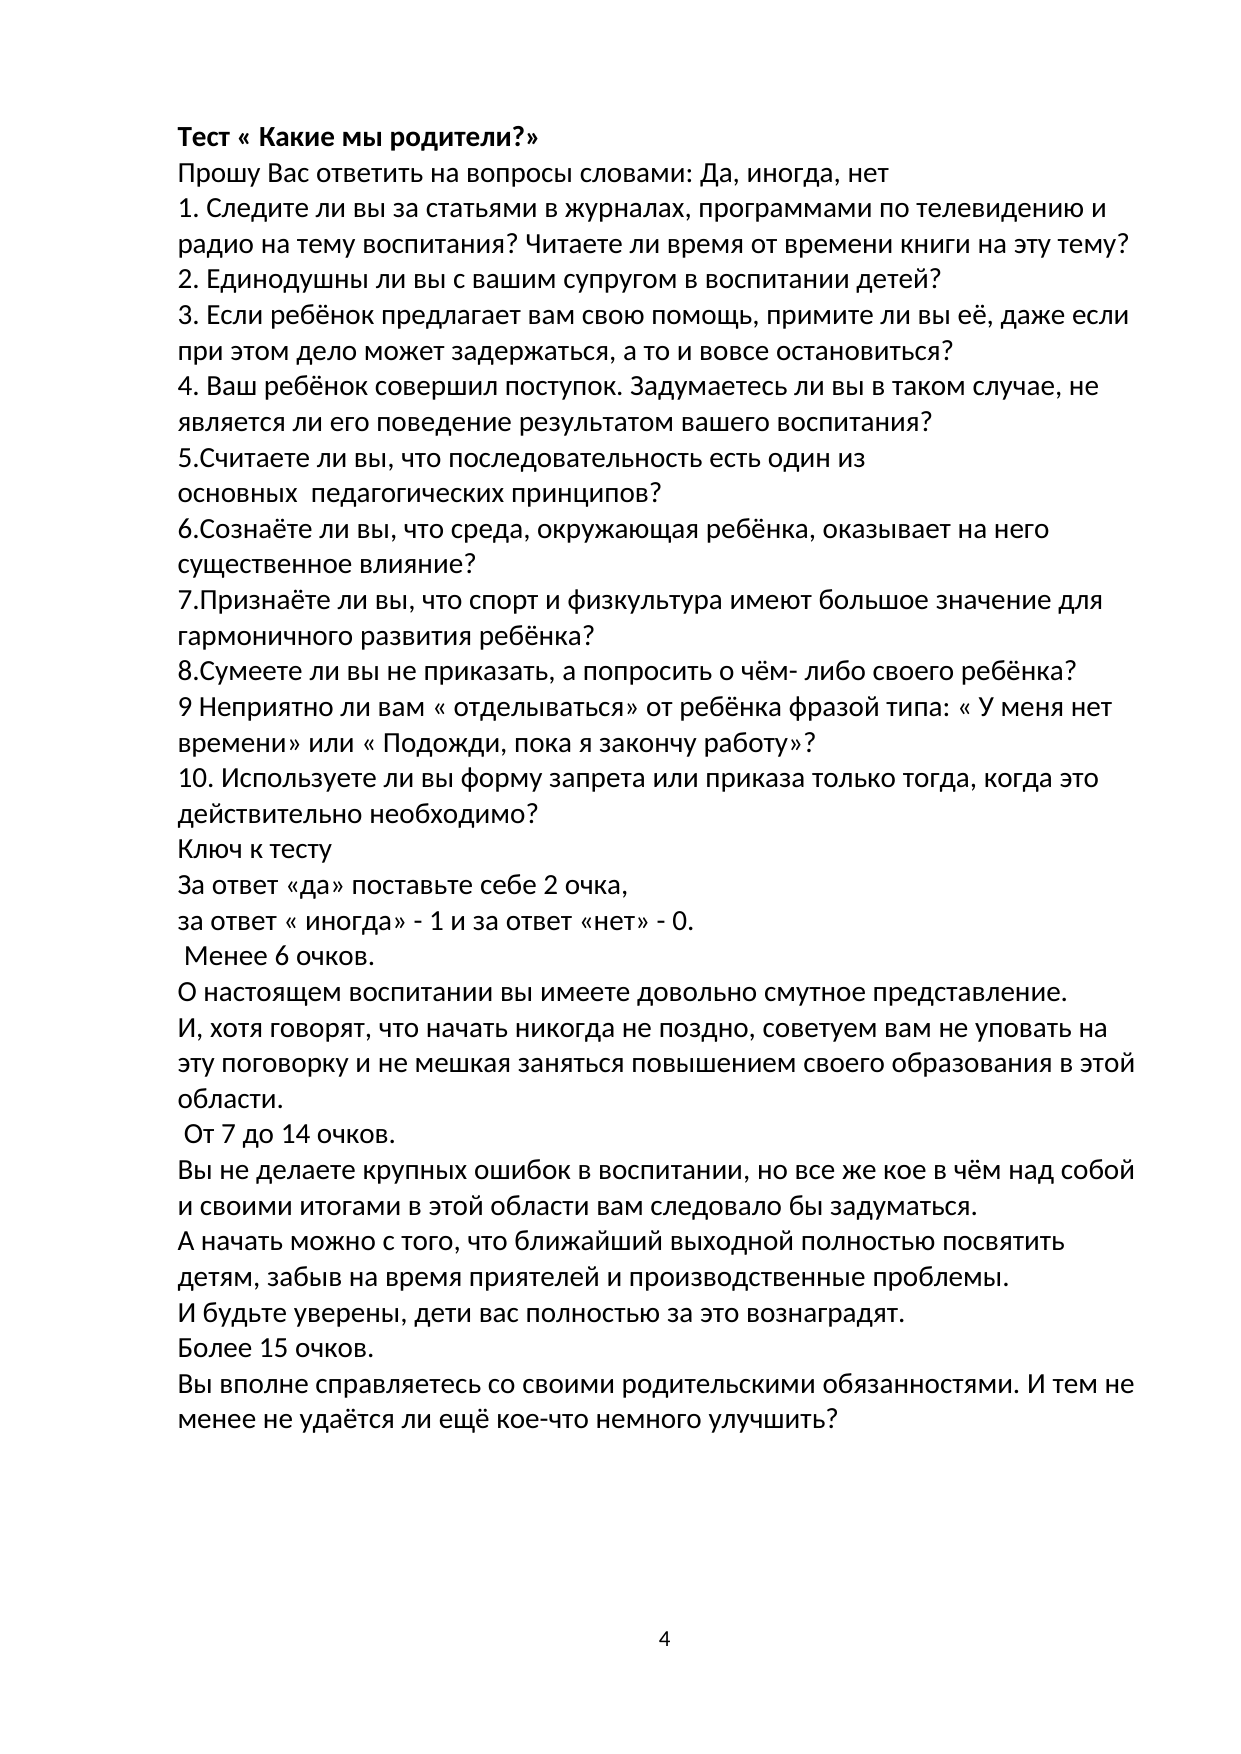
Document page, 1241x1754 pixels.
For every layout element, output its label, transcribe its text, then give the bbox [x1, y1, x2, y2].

text За ответ «да» поставьте себе 2 очка, [177, 866, 1152, 902]
text 6.Сознаёте ли вы, что среда, окружающая ребёнка, оказывает на него существенное влияние? [177, 510, 1152, 581]
text Прошу Вас ответить на вопросы словами: Да, иногда, нет [177, 154, 1152, 189]
text 8.Сумеете ли вы не приказать, а попросить о чём- либо своего ребёнка? [177, 652, 1152, 688]
text за ответ « иногда» - 1 и за ответ «нет» - 0. [177, 902, 1152, 937]
text О настоящем воспитании вы имеете довольно смутное представление. [177, 973, 1152, 1009]
text 10. Используете ли вы форму запрета или приказа только тогда, когда это действительно необходимо? [177, 759, 1152, 831]
text 5.Считаете ли вы, что последовательность есть один из основных педагогических принципов? [177, 439, 1152, 510]
text 3. Если ребёнок предлагает вам свою помощь, примите ли вы её, даже если при этом дело может задержаться, а то и вовсе остановиться? [177, 296, 1152, 367]
text И, хотя говорят, что начать никогда не поздно, советуем вам не уповать на эту поговорку и не мешкая заняться повышением своего образования в этой области. [177, 1009, 1152, 1116]
text Вы не делаете крупных ошибок в воспитании, но все же кое в чём над собой и своими итогами в этой области вам следовало бы задуматься. [177, 1151, 1152, 1222]
text А начать можно с того, что ближайший выходной полностью посвятить детям, забыв на время приятелей и производственные проблемы. [177, 1222, 1152, 1294]
text 9 Неприятно ли вам « отделываться» от ребёнка фразой типа: « У меня нет времени» или « Подожди, пока я закончу работу»? [177, 688, 1152, 759]
text Тест « Какие мы родители?» [177, 118, 1152, 154]
text Ключ к тесту [177, 831, 1152, 866]
text 2. Единодушны ли вы с вашим супругом в воспитании детей? [177, 261, 1152, 296]
text 1. Следите ли вы за статьями в журналах, программами по телевидению и радио на тему воспитания? Читаете ли время от времени книги на эту тему? [177, 189, 1152, 261]
text Вы вполне справляетесь со своими родительскими обязанностями. И тем не менее не удаётся ли ещё кое-что немного улучшить? [177, 1365, 1152, 1436]
text И будьте уверены, дети вас полностью за это вознаградят. [177, 1294, 1152, 1329]
text 7.Признаёте ли вы, что спорт и физкультура имеют большое значение для гармоничного развития ребёнка? [177, 581, 1152, 652]
text Более 15 очков. [177, 1329, 1152, 1365]
text От 7 до 14 очков. [177, 1116, 1152, 1151]
text 4. Ваш ребёнок совершил поступок. Задумаетесь ли вы в таком случае, не является ли его поведение результатом вашего воспитания? [177, 367, 1152, 439]
text Менее 6 очков. [177, 937, 1152, 973]
